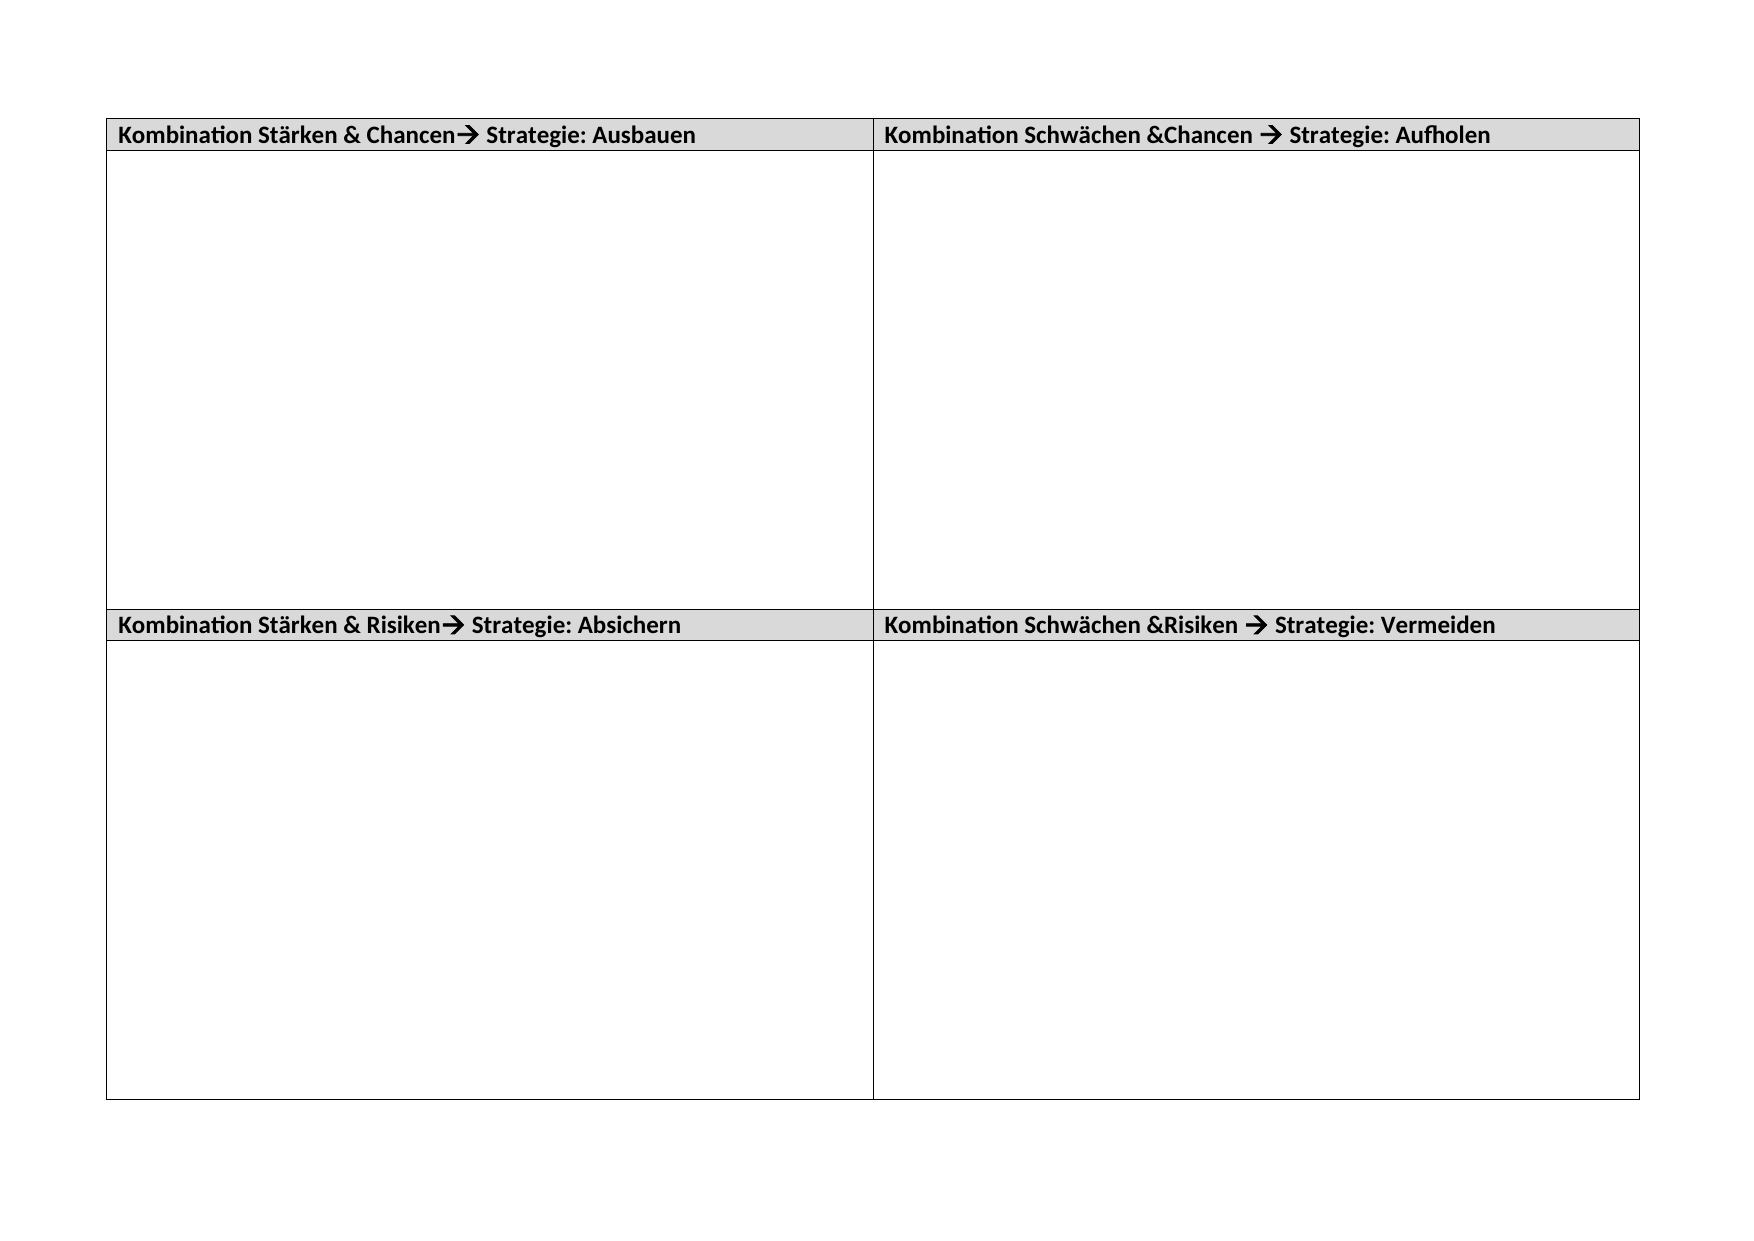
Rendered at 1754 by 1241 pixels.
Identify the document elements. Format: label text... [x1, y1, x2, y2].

table_cell [107, 641, 873, 1099]
table_cell Kombination Schwächen &Risiken Strategie: Vermeiden [874, 610, 1639, 640]
table_cell Kombination Schwächen &Chancen Strategie: Aufholen [874, 119, 1639, 150]
table_cell [107, 151, 873, 608]
table_cell [874, 641, 1639, 1099]
table_cell [874, 151, 1639, 608]
table_cell Kombination Stärken & Risiken Strategie: Absichern [107, 610, 873, 640]
table_cell Kombination Stärken & Chancen Strategie: Ausbauen [107, 119, 873, 150]
